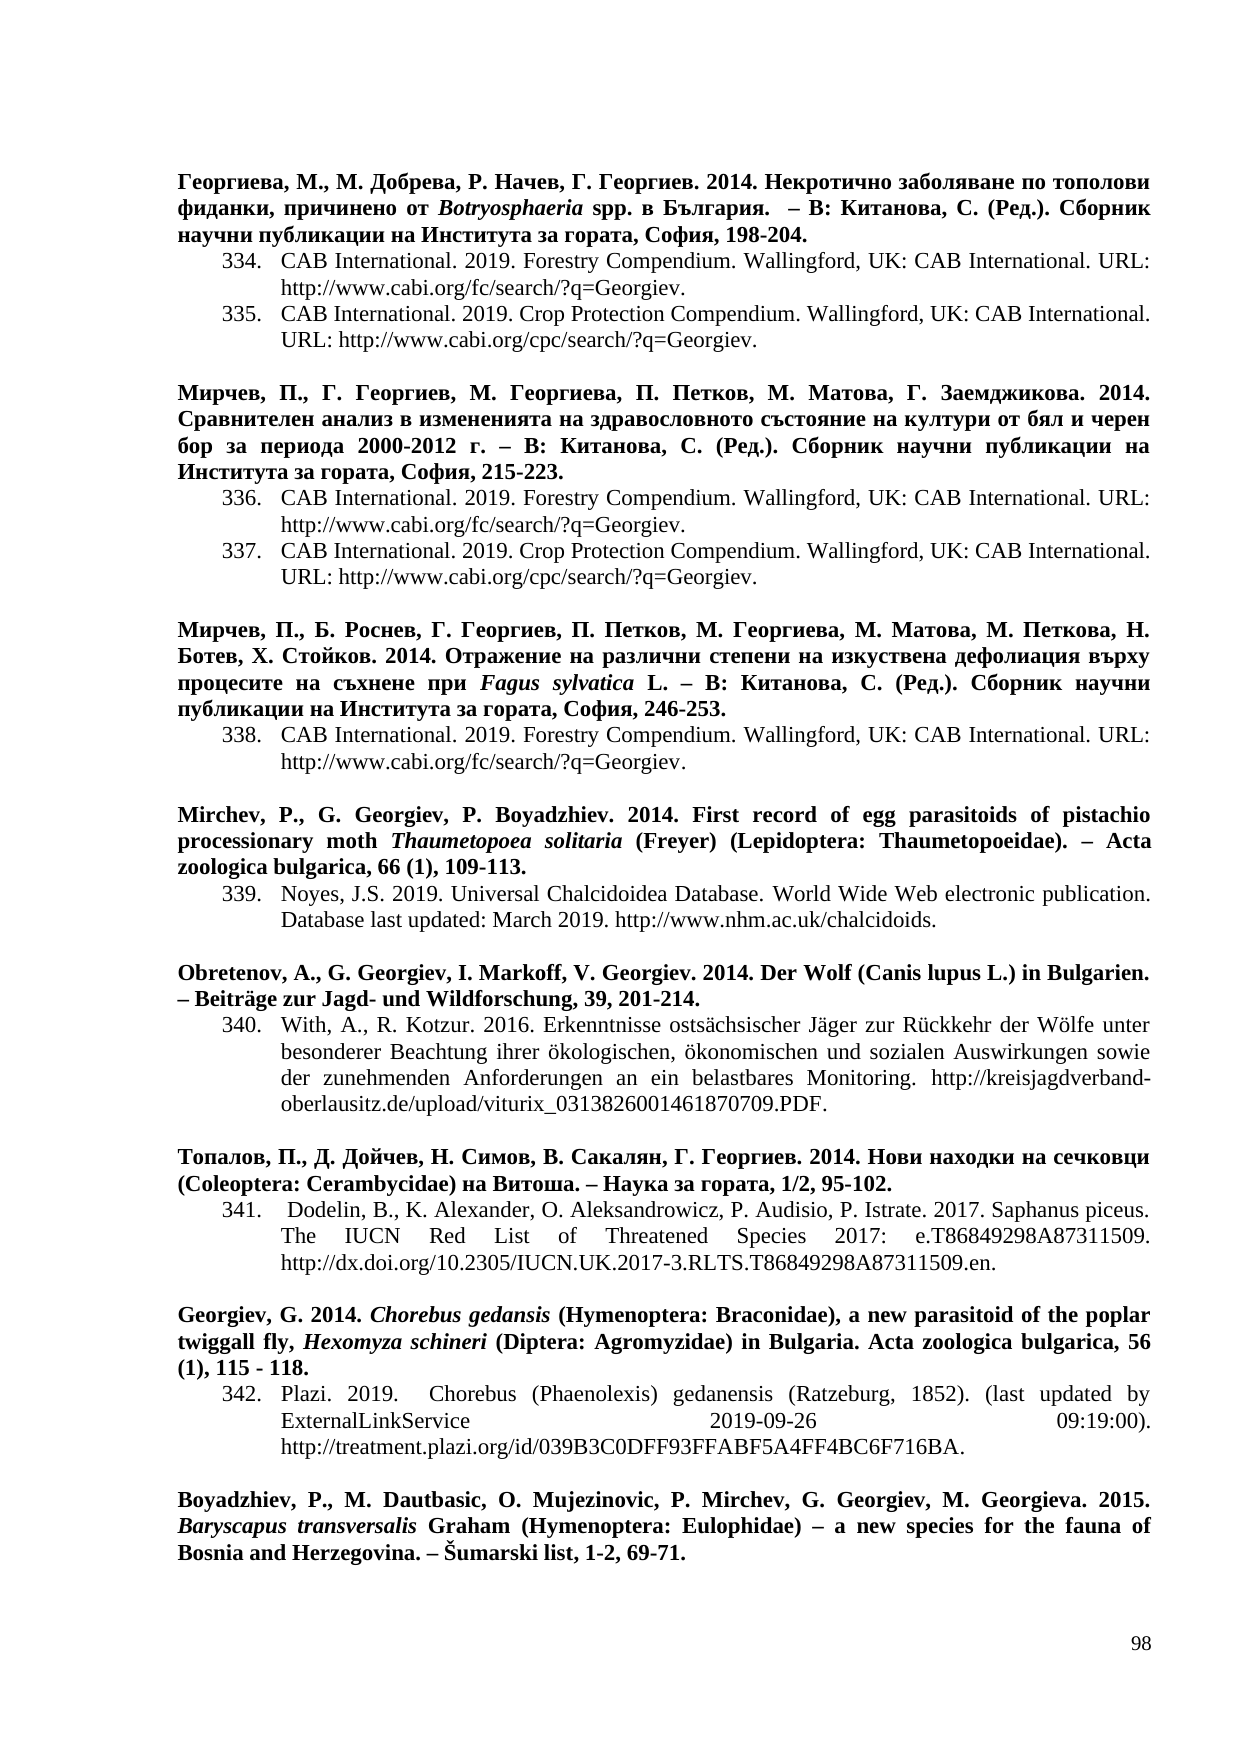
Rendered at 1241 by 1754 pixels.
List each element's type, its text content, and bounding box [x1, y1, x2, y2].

list With, A., R. Kotzur. 2016. Erkenntnisse ostsächsischer Jäger zur Rückkehr der Wölfe unter besonderer Beachtung ihrer ökologischen, ökonomischen und sozialen Auswirkungen sowie der zunehmenden Anforderungen an ein belastbares Monitoring. http://kreisjagdverband-oberlausitz.de/upload/viturix_0313826001461870709.PDF. [222, 1011, 1152, 1117]
list CAB International. 2019. Crop Protection Compendium. Wallingford, UK: CAB International. URL: http://www.cabi.org/cpc/search/?q=Georgiev. [222, 300, 1152, 353]
text Георгиева, М., М. Добрева, Р. Начев, Г. Георгиев. 2014. Некротично заболяване по тополови фиданки, причинено от Botryosphaeria spp. в България. – В: Китанова, С. (Ред.). Сборник научни публикации на Института за гората, София, 198-204. [177, 168, 1152, 247]
text Мирчев, П., Г. Георгиев, М. Георгиева, П. Петков, М. Матова, Г. Заемджикова. 2014. Сравнителен анализ в измененията на здравословното състояние на култури от бял и черен бор за периода 2000-2012 г. – В: Китанова, С. (Ред.). Сборник научни публикации на Института за гората, София, 215-223. [177, 379, 1152, 484]
text Obretenov, A., G. Georgiev, I. Markoff, V. Georgiev. 2014. Der Wolf (Canis lupus L.) in Bulgarien. – Beiträge zur Jagd- und Wildforschung, 39, 201-214. [177, 959, 1152, 1011]
text Mirchev, P., G. Georgiev, P. Boyadzhiev. 2014. First record of egg parasitoids of pistachio processionary moth Thaumetopoea solitaria (Freyer) (Lepidoptera: Thaumetopoeidae). – Acta zoologica bulgarica, 66 (1), 109-113. [177, 801, 1152, 880]
text Georgiev, G. 2014. Chorebus gedansis (Hymenoptera: Braconidae), a new parasitoid of the poplar twiggall fly, Hexomyza schineri (Diptera: Agromyzidae) in Bulgaria. Acta zoologica bulgarica, 56 (1), 115 - 118. [177, 1301, 1152, 1380]
list Dodelin, B., K. Alexander, O. Aleksandrowicz, P. Audisio, P. Istrate. 2017. Saphanus piceus. The IUCN Red List of Threatened Species 2017: e.T86849298A87311509. http://dx.doi.org/10.2305/IUCN.UK.2017-3.RLTS.T86849298A87311509.en. [222, 1196, 1152, 1275]
list CAB International. 2019. Crop Protection Compendium. Wallingford, UK: CAB International. URL: http://www.cabi.org/cpc/search/?q=Georgiev. [222, 537, 1152, 590]
list Plazi. 2019. Chorebus (Phaenolexis) gedanensis (Ratzeburg, 1852). (last updated by ExternalLinkService 2019-09-26 09:19:00). http://treatment.plazi.org/id/039B3C0DFF93FFABF5A4FF4BC6F716BA. [222, 1380, 1152, 1459]
list CAB International. 2019. Forestry Compendium. Wallingford, UK: CAB International. URL: http://www.cabi.org/fc/search/?q=Georgiev. [222, 722, 1152, 774]
text Boyadzhiev, P., M. Dautbasic, O. Mujezinovic, P. Mirchev, G. Georgiev, M. Georgieva. 2015. Baryscapus transversalis Graham (Hymenoptera: Eulophidae) – a new species for the fauna of Bosnia and Herzegovina. – Šumarski list, 1-2, 69-71. [177, 1486, 1152, 1565]
list Noyes, J.S. 2019. Universal Chalcidoidea Database. World Wide Web electronic publication. Database last updated: March 2019. http://www.nhm.ac.uk/chalcidoids. [222, 880, 1152, 932]
text Топалов, П., Д. Дойчев, Н. Симов, В. Сакалян, Г. Георгиев. 2014. Нови находки на сечковци (Coleoptera: Cerambycidae) на Витоша. – Наука за гората, 1/2, 95-102. [177, 1143, 1152, 1196]
text Мирчев, П., Б. Роснев, Г. Георгиев, П. Петков, М. Георгиева, М. Матова, М. Петкова, Н. Ботев, Х. Стойков. 2014. Отражение на различни степени на изкуствена дефолиация върху процесите на съхнене при Fagus sylvatica L. – В: Китанова, С. (Ред.). Сборник научни публикации на Института за гората, София, 246-253. [177, 616, 1152, 722]
list CAB International. 2019. Forestry Compendium. Wallingford, UK: CAB International. URL: http://www.cabi.org/fc/search/?q=Georgiev. [222, 247, 1152, 300]
list CAB International. 2019. Forestry Compendium. Wallingford, UK: CAB International. URL: http://www.cabi.org/fc/search/?q=Georgiev. [222, 484, 1152, 537]
